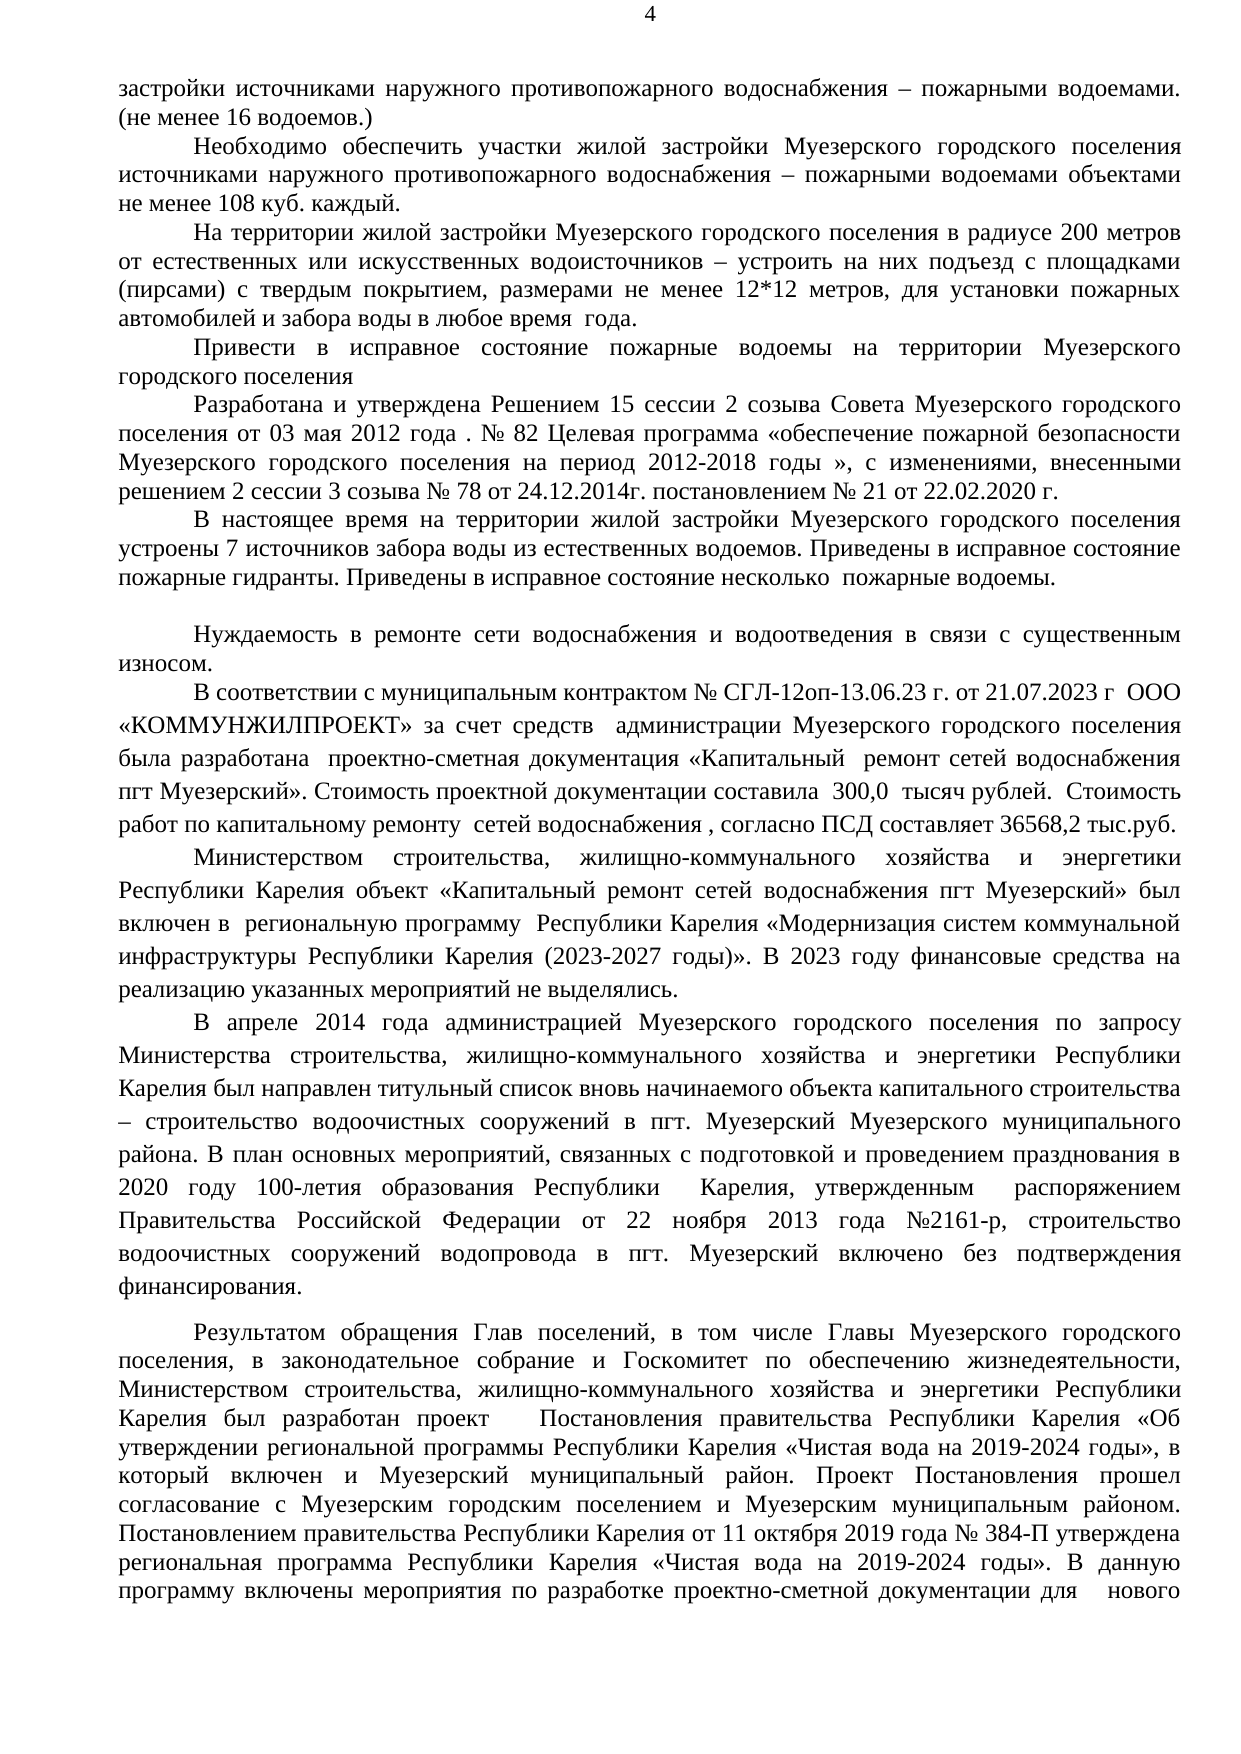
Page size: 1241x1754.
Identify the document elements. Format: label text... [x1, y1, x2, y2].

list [118, 73, 1182, 131]
text Нуждаемость в ремонте сети водоснабжения и водоотведения в связи с существенным износом. [118, 619, 1182, 677]
text На территории жилой застройки Муезерского городского поселения в радиусе 200 метров от естественных или искусственных водоисточников – устроить на них подъезд с площадками (пирсами) с твердым покрытием, размерами не менее 12*12 метров, для установки пожарных автомобилей и забора воды в любое время года. [118, 217, 1182, 332]
text Министерством строительства, жилищно-коммунального хозяйства и энергетики Республики Карелия объект «Капитальный ремонт сетей водоснабжения пгт Муезерский» был включен в региональную программу Республики Карелия «Модернизация систем коммунальной инфраструктуры Республики Карелия (2023-2027 годы)». В 2023 году финансовые средства на реализацию указанных мероприятий не выделялись. [118, 842, 1182, 1003]
text Привести в исправное состояние пожарные водоемы на территории Муезерского городского поселения [118, 332, 1182, 389]
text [118, 1317, 1182, 1604]
text Разработана и утверждена Решением 15 сессии 2 созыва Совета Муезерского городского поселения от 03 мая 2012 года . № 82 Целевая программа «обеспечение пожарной безопасности Муезерского городского поселения на период 2012-2018 годы », с изменениями, внесенными решением 2 сессии 3 созыва № 78 от 24.12.2014г. постановлением № 21 от 22.02.2020 г. [118, 389, 1182, 504]
text В настоящее время на территории жилой застройки Муезерского городского поселения устроены 7 источников забора воды из естественных водоемов. Приведены в исправное состояние пожарные гидранты. Приведены в исправное состояние несколько пожарные водоемы. [118, 504, 1182, 591]
text Необходимо обеспечить участки жилой застройки Муезерского городского поселения источниками наружного противопожарного водоснабжения – пожарными водоемами объектами не менее 108 куб. каждый. [118, 131, 1182, 217]
text В соответствии с муниципальным контрактом № СГЛ-12оп-13.06.23 г. от 21.07.2023 г ООО «КОММУНЖИЛПРОЕКТ» за счет средств администрации Муезерского городского поселения была разработана проектно-сметная документация «Капитальный ремонт сетей водоснабжения пгт Муезерский». Стоимость проектной документации составила 300,0 тысяч рублей. Стоимость работ по капитальному ремонту сетей водоснабжения , согласно ПСД составляет 36568,2 тыс.руб. [118, 677, 1182, 838]
text В апреле 2014 года администрацией Муезерского городского поселения по запросу Министерства строительства, жилищно-коммунального хозяйства и энергетики Республики Карелия был направлен титульный список вновь начинаемого объекта капитального строительства – строительство водоочистных сооружений в пгт. Муезерский Муезерского муниципального района. В план основных мероприятий, связанных с подготовкой и проведением празднования в 2020 году 100-летия образования Республики Карелия, утвержденным распоряжением Правительства Российской Федерации от 22 ноября 2013 года №2161-р, строительство водоочистных сооружений водопровода в пгт. Муезерский включено без подтверждения финансирования. [118, 1007, 1182, 1300]
